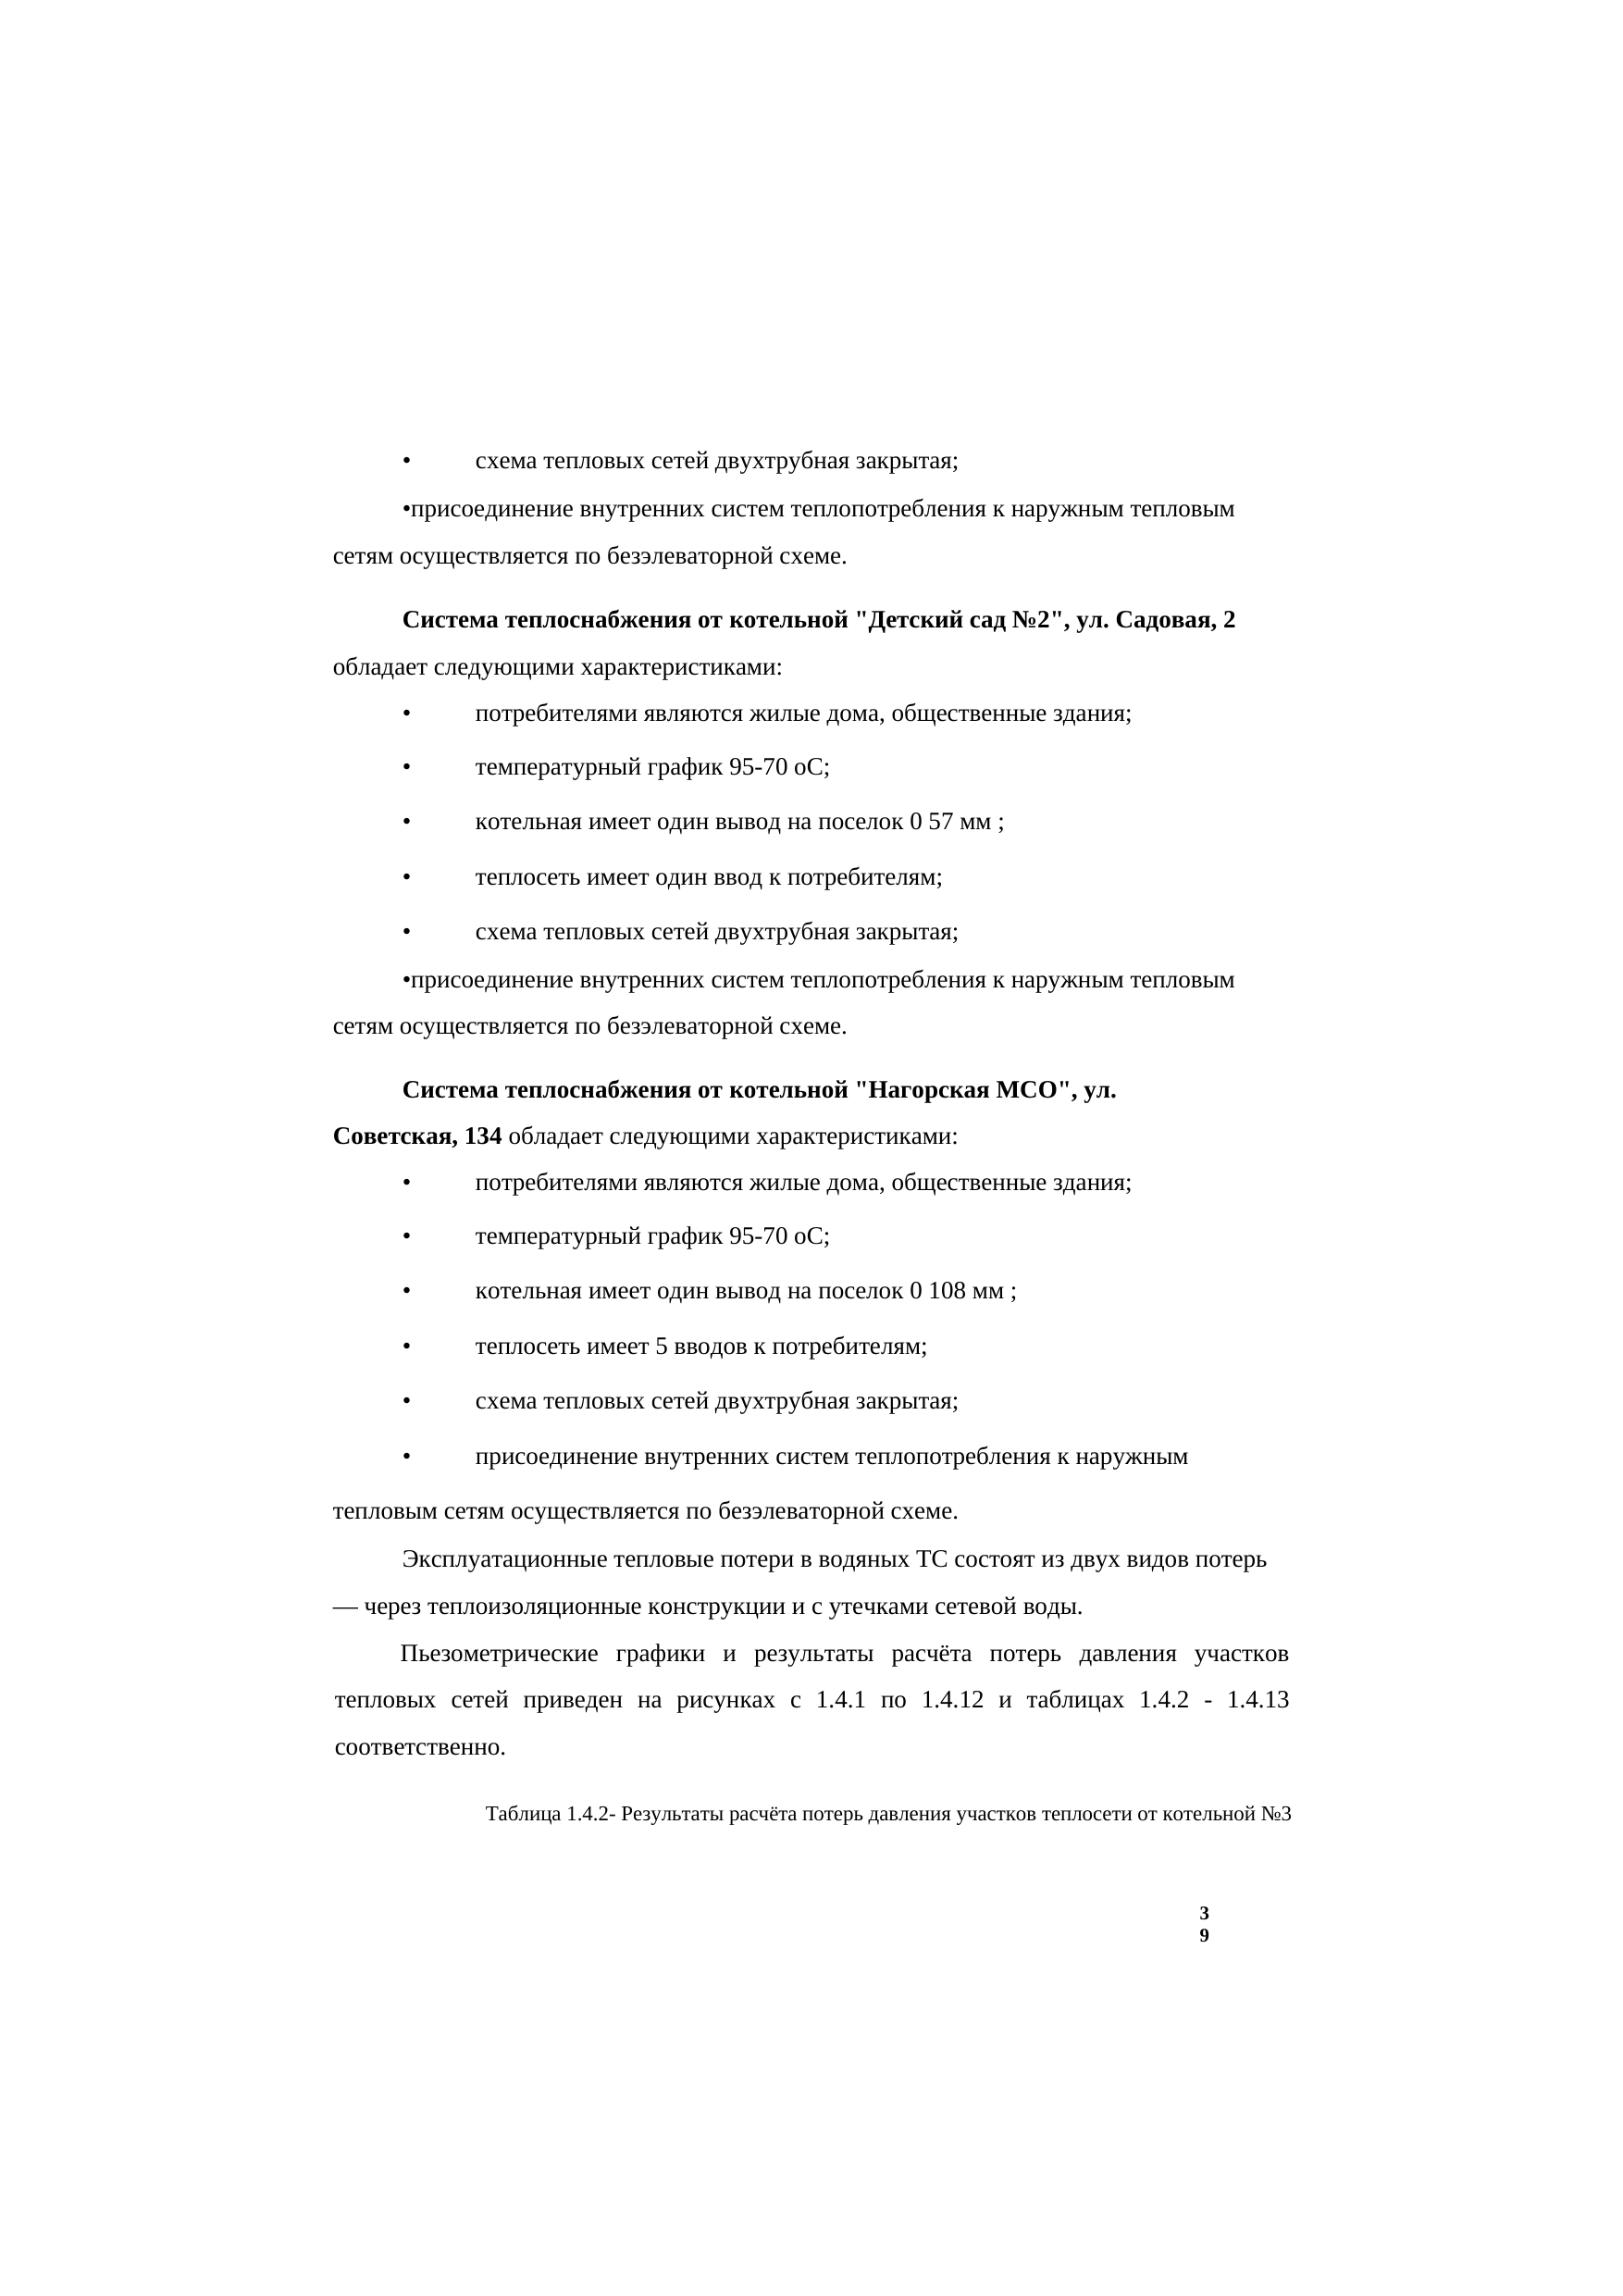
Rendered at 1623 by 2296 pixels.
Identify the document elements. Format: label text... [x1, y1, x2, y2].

text Пьезометрические графики и результаты расчёта потерь давления участков тепловых сетей приведен на рисунках с 1.4.1 по 1.4.12 и таблицах 1.4.2 - 1.4.13 соответственно. [335, 1623, 1291, 1764]
list схема тепловых сетей двухтрубная закрытая; [332, 1365, 1293, 1420]
text Система теплоснабжения от котельной "Детский сад №2", ул. Садовая, 2 [332, 590, 1293, 638]
list схема тепловых сетей двухтрубная закрытая; [332, 425, 1293, 479]
text •присоединение внутренних систем теплопотребления к наружным тепловым сетям осуществляется по безэлеваторной схеме. [332, 479, 1291, 573]
list теплосеть имеет 5 вводов к потребителям; [332, 1310, 1293, 1365]
list температурный график 95-70 оС; [332, 1200, 1293, 1255]
list котельная имеет один вывод на поселок 0 108 мм ; [332, 1255, 1293, 1310]
list присоединение внутренних систем теплопотребления к наружным [332, 1420, 1293, 1475]
list теплосеть имеет один ввод к потребителям; [332, 841, 1293, 896]
list температурный график 95-70 оС; [332, 731, 1293, 786]
list котельная имеет один вывод на поселок 0 57 мм ; [332, 786, 1293, 841]
list потребителями являются жилые дома, общественные здания; [332, 684, 1293, 731]
list потребителями являются жилые дома, общественные здания; [332, 1154, 1293, 1200]
text Советская, 134 обладает следующими характеристиками: [332, 1108, 1293, 1154]
text обладает следующими характеристиками: [332, 638, 1293, 684]
list схема тепловых сетей двухтрубная закрытая; [332, 896, 1293, 951]
text •присоединение внутренних систем теплопотребления к наружным тепловым сетям осуществляется по безэлеваторной схеме. [332, 951, 1291, 1044]
text тепловым сетям осуществляется по безэлеваторной схеме. [332, 1475, 1293, 1530]
text Система теплоснабжения от котельной "Нагорская МСО", ул. [332, 1061, 1293, 1108]
text Эксплуатационные тепловые потери в водяных ТС состоят из двух видов потерь — через теплоизоляционные конструкции и с утечками сетевой воды. [332, 1530, 1291, 1623]
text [332, 1789, 1293, 1829]
